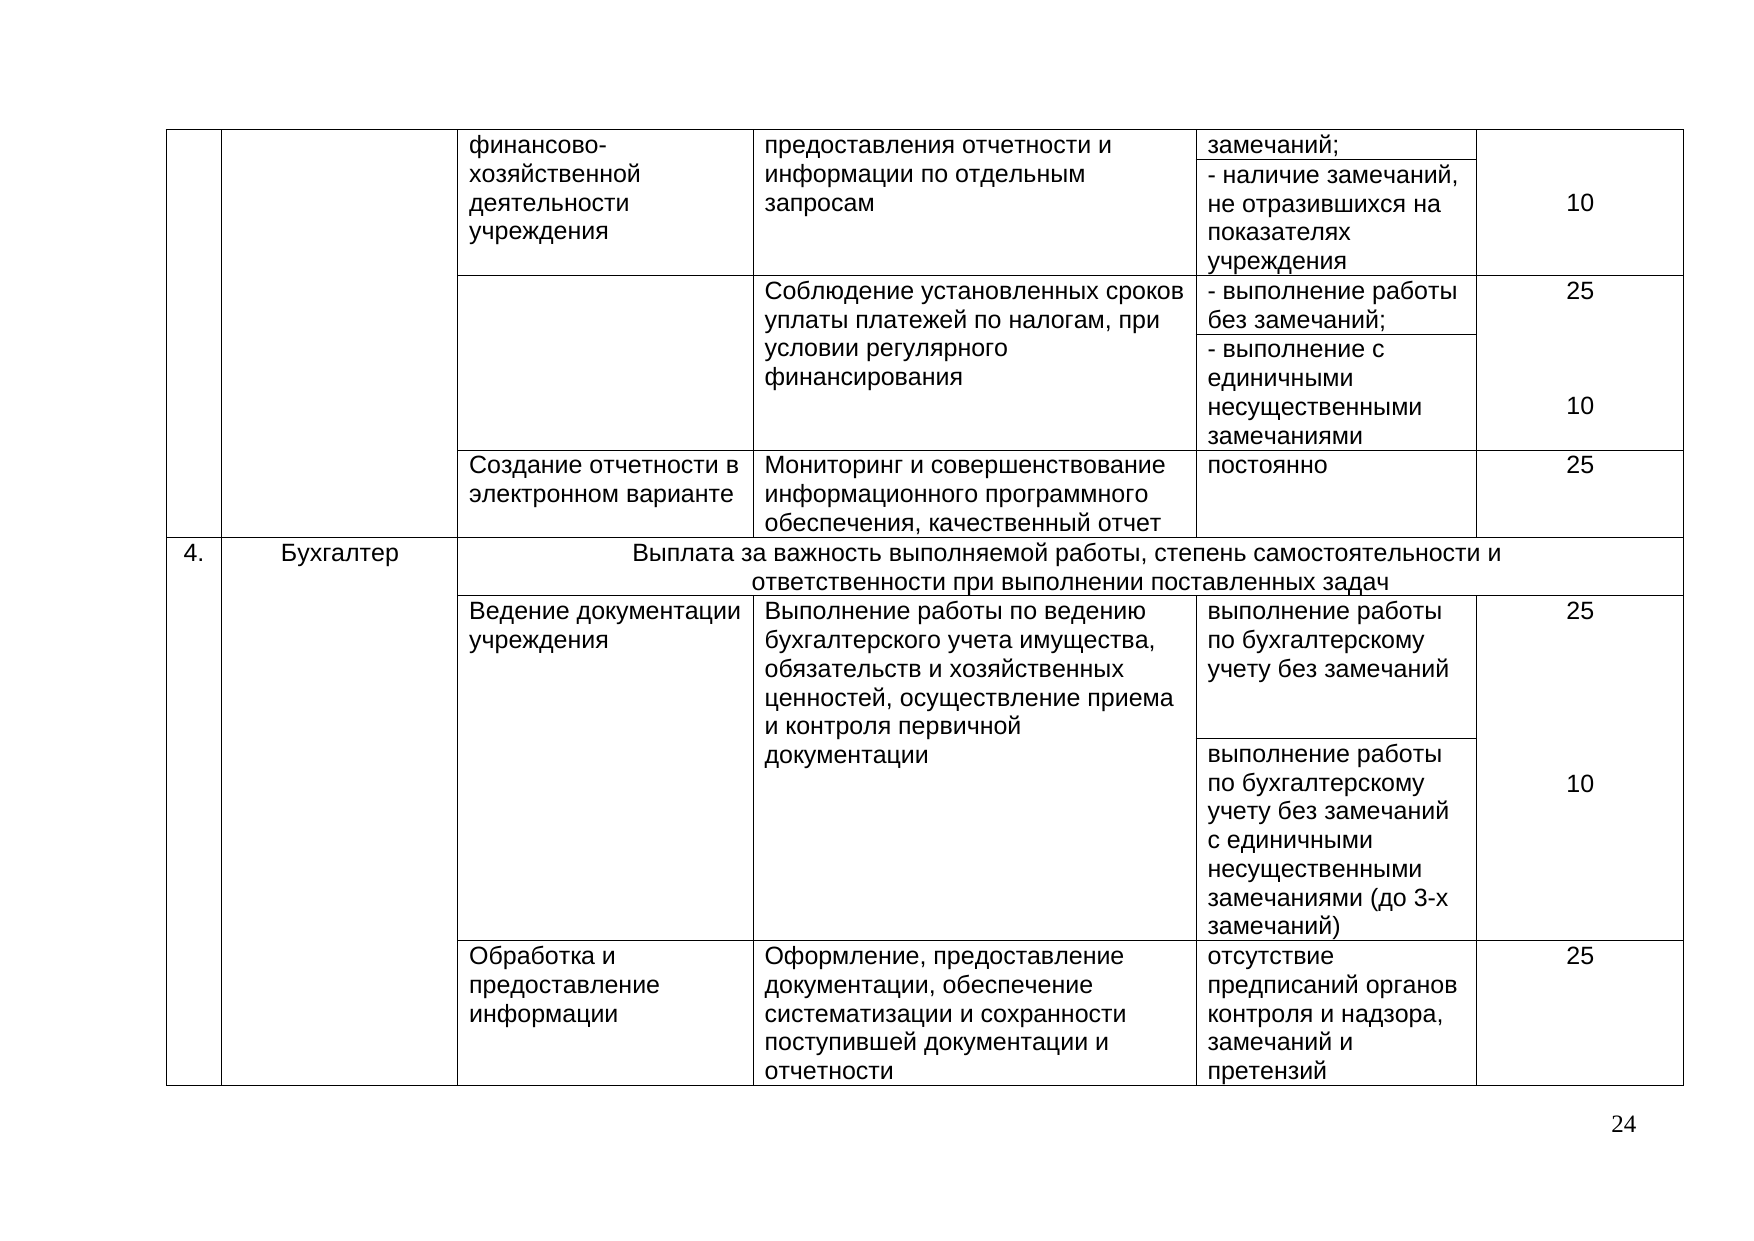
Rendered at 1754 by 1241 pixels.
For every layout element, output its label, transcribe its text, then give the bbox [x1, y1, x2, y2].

table_cell выполнение работы по бухгалтерскому учету без замечаний [1197, 596, 1476, 738]
table_cell 25 10 [1477, 276, 1683, 449]
table_cell Выполнение работы по ведению бухгалтерского учета имущества, обязательств и хозяйственных ценностей, осуществление приема и контроля первичной документации [754, 596, 1196, 940]
table_cell Обработка и предоставление информации [458, 941, 753, 1085]
table_cell 25 [1477, 451, 1683, 537]
table_cell [458, 276, 753, 449]
table_cell - выполнение с единичными несущественными замечаниями [1197, 335, 1476, 449]
table_cell 4. [167, 538, 221, 1085]
table_cell Бухгалтер [222, 538, 457, 1085]
table_cell Создание отчетности в электронном варианте [458, 451, 753, 537]
table_cell 25 [1477, 941, 1683, 1085]
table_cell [754, 130, 1196, 275]
table_cell Оформление, предоставление документации, обеспечение систематизации и сохранности поступившей документации и отчетности [754, 941, 1196, 1085]
table_cell Выплата за важность выполняемой работы, степень самостоятельности и ответственности при выполнении поставленных задач [458, 538, 1683, 595]
table_cell 25 10 [1477, 130, 1683, 275]
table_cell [458, 130, 753, 275]
table_cell - выполнение работы без замечаний; [1197, 276, 1476, 333]
table_cell - наличие замечаний, не отразившихся на показателях учреждения [1197, 160, 1476, 275]
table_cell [1197, 130, 1476, 159]
table_cell отсутствие предписаний органов контроля и надзора, замечаний и претензий [1197, 941, 1476, 1085]
table_cell выполнение работы по бухгалтерскому учету без замечаний с единичными несущественными замечаниями (до 3-х замечаний) [1197, 739, 1476, 940]
table_cell Мониторинг и совершенствование информационного программного обеспечения, качественный отчет [754, 451, 1196, 537]
table_cell Соблюдение установленных сроков уплаты платежей по налогам, при условии регулярного финансирования [754, 276, 1196, 449]
table_cell постоянно [1197, 451, 1476, 537]
table_cell Ведение документации учреждения [458, 596, 753, 940]
table_cell 25 10 [1477, 596, 1683, 940]
